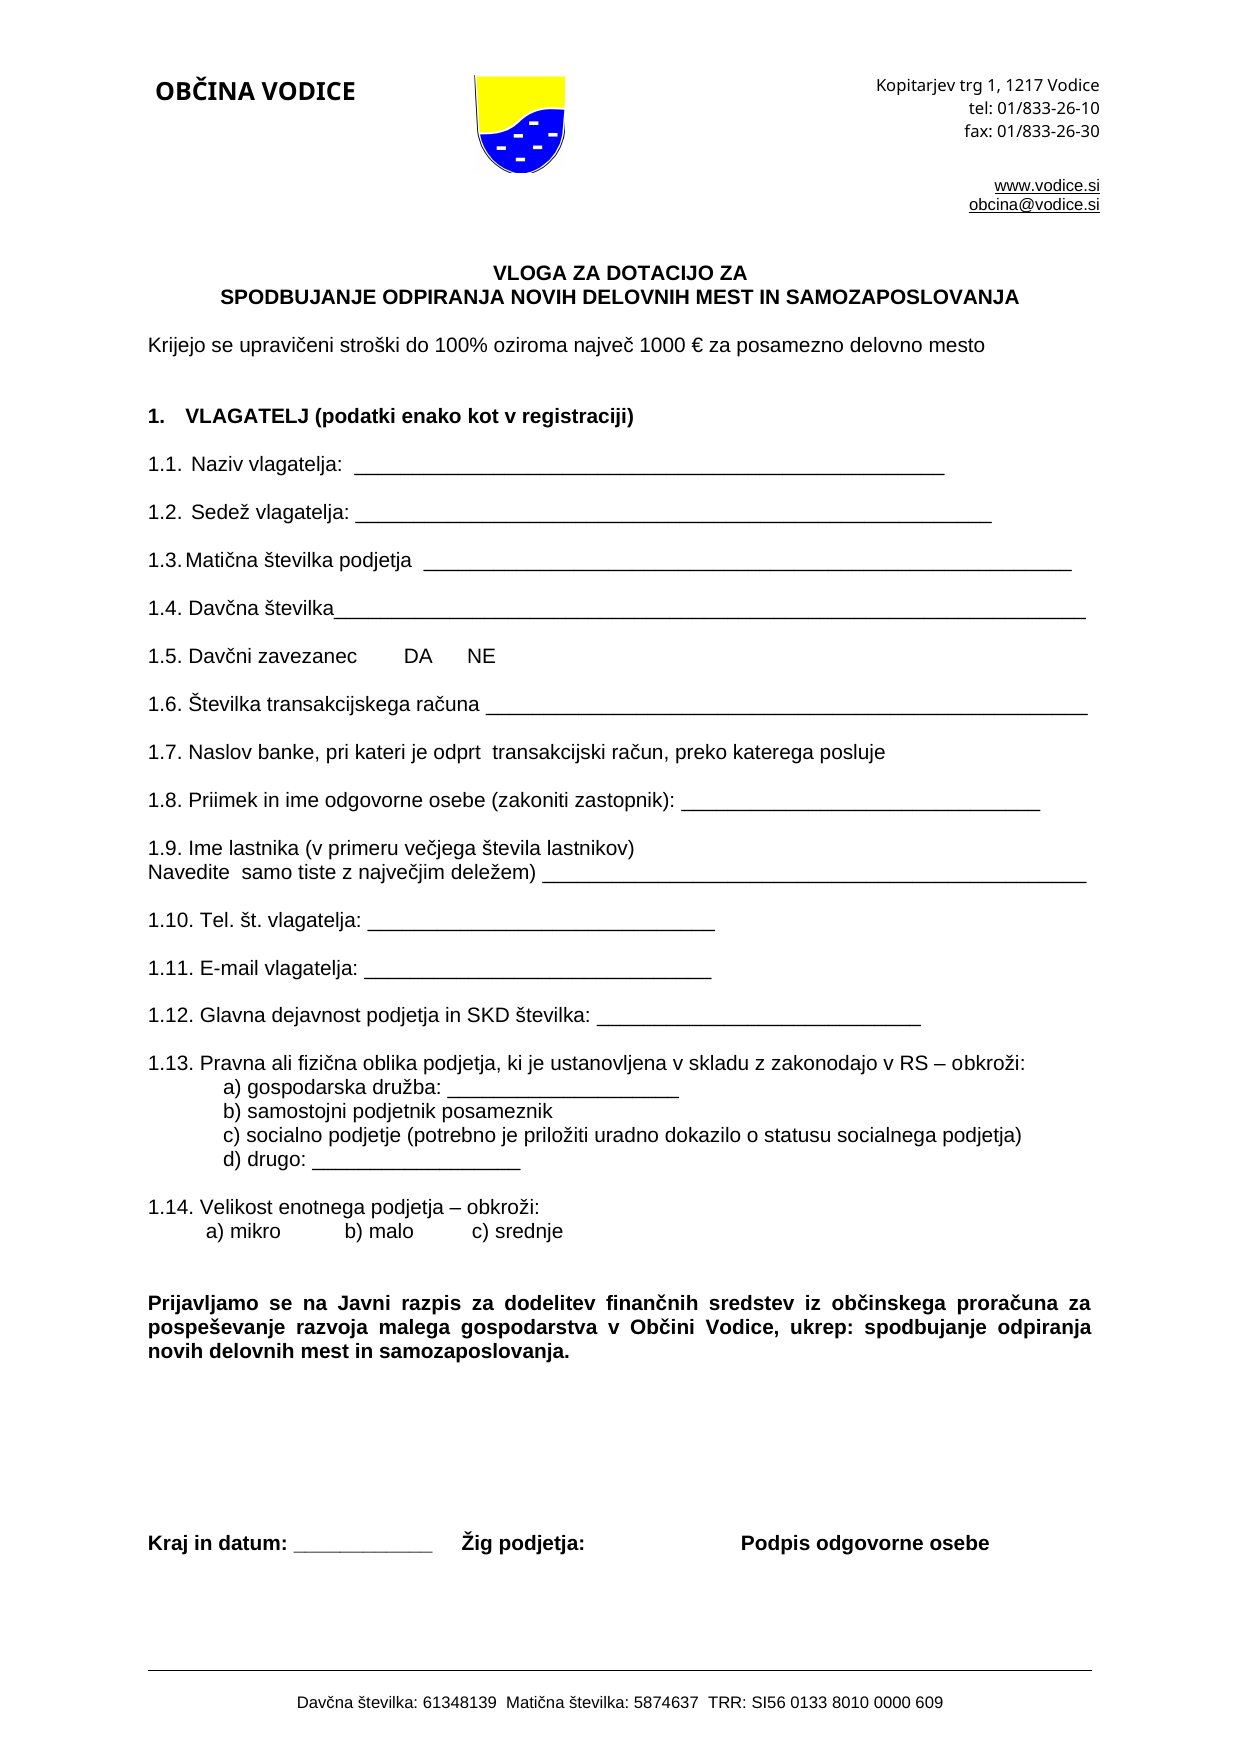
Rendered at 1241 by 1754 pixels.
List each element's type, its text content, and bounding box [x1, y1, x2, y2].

list Sedež vlagatelja: _______________________________________________________ [148, 500, 1092, 524]
list Matična številka podjetja ________________________________________________________ [148, 548, 1092, 572]
text Prijavljamo se na Javni razpis za dodelitev finančnih sredstev iz občinskega proračuna za pospeševanje razvoja malega gospodarstva v Občini Vodice, ukrep: spodbujanje odpiranja novih delovnih mest in samozaposlovanja. [148, 1291, 1092, 1363]
text a) gospodarska družba: ____________________ [148, 1075, 1092, 1099]
text Krijejo se upravičeni stroški do 100% oziroma največ 1000 € za posamezno delovno mesto [148, 332, 1092, 356]
text 1.10. Tel. št. vlagatelja: ______________________________ [148, 907, 1092, 931]
text Navedite samo tiste z največjim deležem) _______________________________________________ [148, 859, 1092, 883]
text 1.13. Pravna ali fizična oblika podjetja, ki je ustanovljena v skladu z zakonodajo v RS – obkroži: [148, 1051, 1092, 1075]
text 1.8. Priimek in ime odgovorne osebe (zakoniti zastopnik): _______________________________ [148, 788, 1092, 812]
text 1.12. Glavna dejavnost podjetja in SKD številka: ____________________________ [148, 1003, 1092, 1027]
text VLOGA ZA DOTACIJO ZA [148, 261, 1092, 284]
text b) samostojni podjetnik posameznik [148, 1099, 1092, 1123]
picture [474, 75, 565, 172]
text a) mikro b) malo c) srednje [148, 1219, 1092, 1243]
text SPODBUJANJE ODPIRANJA NOVIH DELOVNIH MEST IN SAMOZAPOSLOVANJA [148, 284, 1092, 308]
text 1.4. Davčna številka_________________________________________________________________ [148, 596, 1092, 620]
text 1.7. Naslov banke, pri kateri je odprt transakcijski račun, preko katerega posluje [148, 740, 1092, 764]
text Kraj in datum: ____________ Žig podjetja: Podpis odgovorne osebe [148, 1530, 1092, 1554]
text c) socialno podjetje (potrebno je priložiti uradno dokazilo o statusu socialnega podjetja) [148, 1123, 1092, 1147]
text 1.5. Davčni zavezanec DA NE [148, 644, 1092, 668]
text 1.11. E-mail vlagatelja: ______________________________ [148, 955, 1092, 979]
text 1.6. Številka transakcijskega računa ____________________________________________________ [148, 692, 1092, 716]
text d) drugo: __________________ [148, 1147, 1092, 1171]
list VLAGATELJ (podatki enako kot v registraciji) [148, 404, 1092, 428]
text 1.9. Ime lastnika (v primeru večjega števila lastnikov) [148, 836, 1092, 859]
list Naziv vlagatelja: ___________________________________________________ [148, 452, 1092, 476]
text 1.14. Velikost enotnega podjetja – obkroži: [148, 1195, 1092, 1219]
